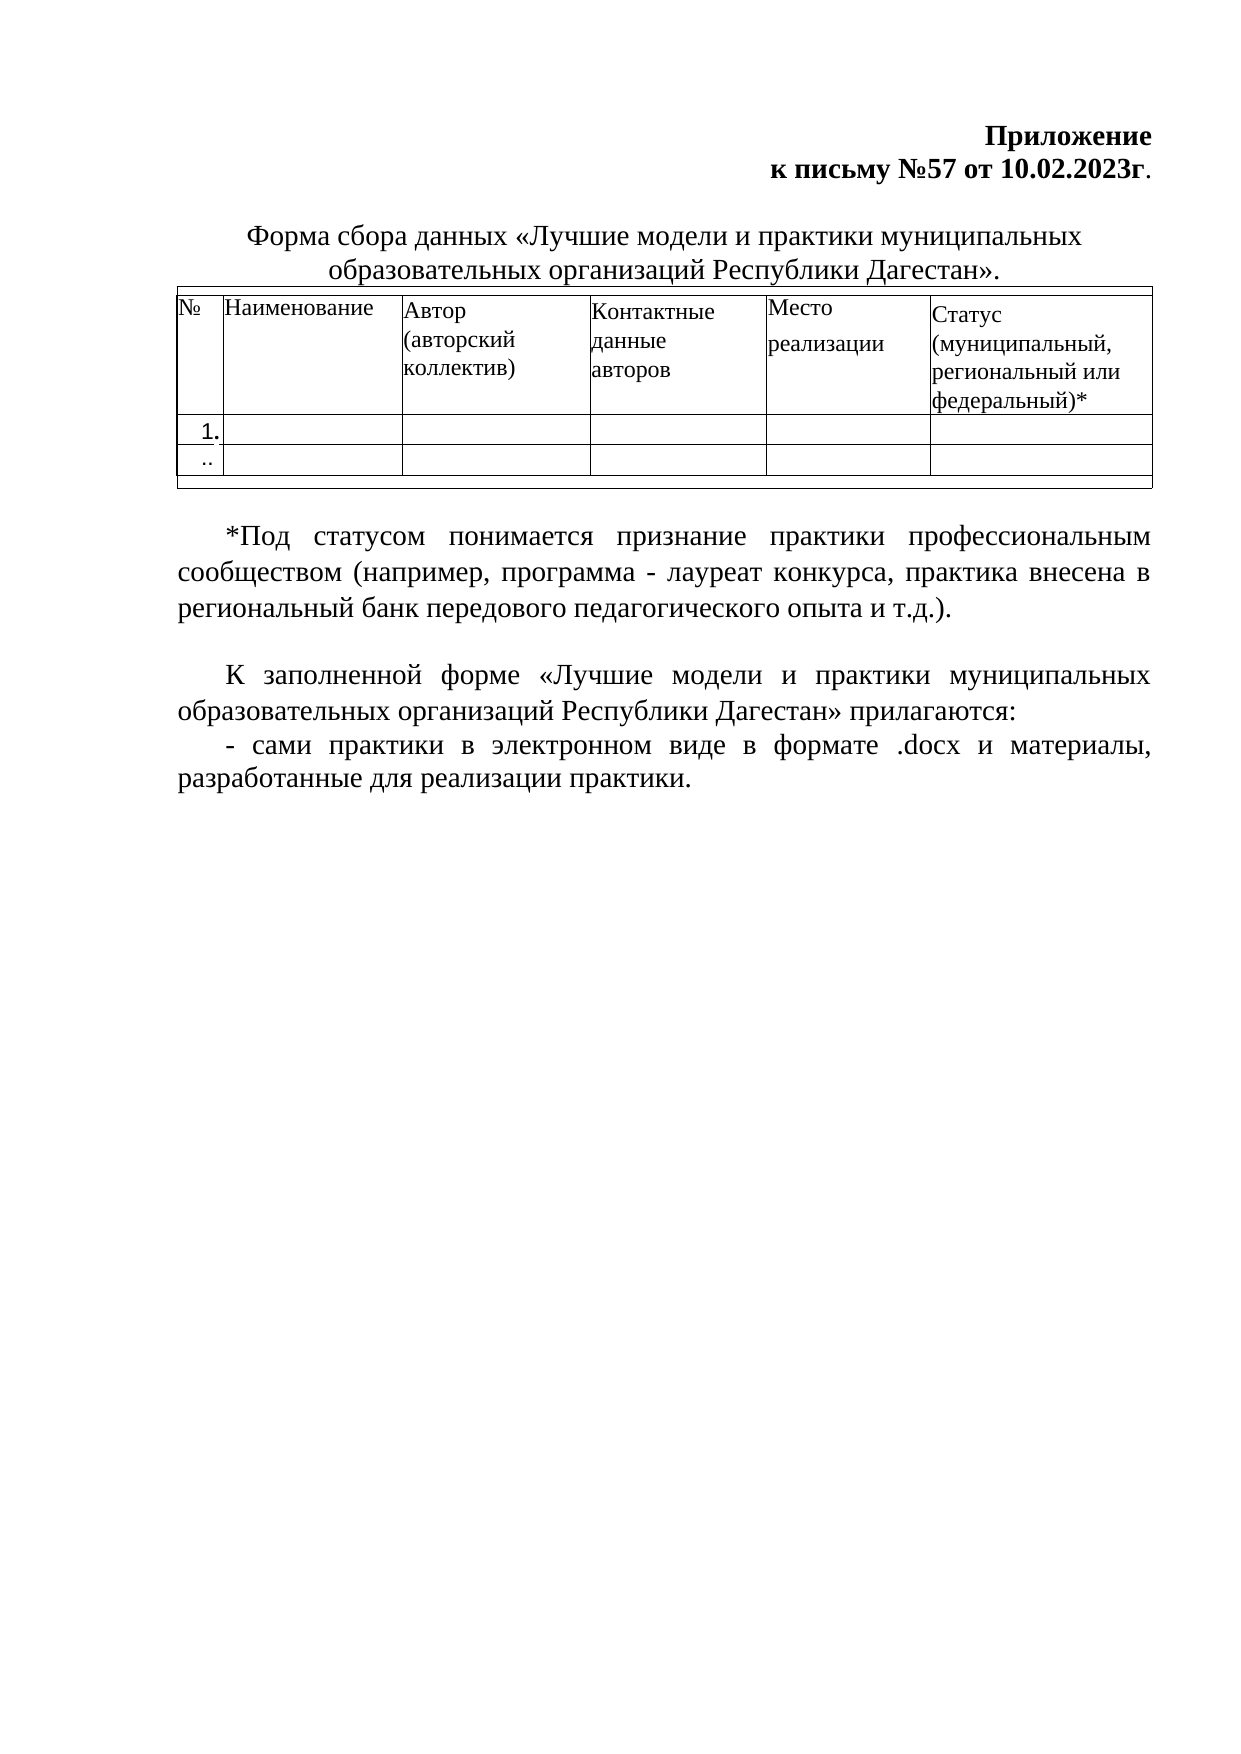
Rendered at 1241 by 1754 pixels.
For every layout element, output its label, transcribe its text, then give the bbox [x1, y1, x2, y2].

table_cell [931, 445, 1152, 475]
table_cell [931, 415, 1152, 444]
text *Под статусом понимается признание практики профессиональным сообществом (например, программа - лауреат конкурса, практика внесена в региональный банк передового педагогического опыта и т.д.). [177, 516, 1152, 624]
table_header Статус (муниципальный, региональный или федеральный)* [931, 296, 1152, 414]
table_cell [591, 445, 766, 475]
text Форма сбора данных «Лучшие модели и практики муниципальных образовательных организаций Республики Дагестан». [177, 219, 1152, 286]
table_cell [403, 445, 590, 475]
table_cell [403, 415, 590, 444]
text - сами практики в электронном виде в формате .docx и материалы, разработанные для реализации практики. [177, 728, 1152, 794]
table_header Автор (авторский коллектив) [403, 296, 590, 414]
table_cell 1. [178, 415, 223, 444]
table_header Место реализации [767, 296, 930, 414]
table_cell .. [178, 445, 223, 475]
table_cell [767, 415, 930, 444]
table_cell [591, 415, 766, 444]
table_cell [224, 415, 402, 444]
table_header № [178, 296, 223, 414]
table_cell [224, 445, 402, 475]
text к письму №57 от 10.02.2023г. [177, 152, 1152, 185]
table_header Контактные данные авторов [591, 296, 766, 414]
table_cell [767, 445, 930, 475]
table_header Наименование [224, 296, 402, 414]
text Приложение [177, 118, 1152, 152]
text К заполненной форме «Лучшие модели и практики муниципальных образовательных организаций Республики Дагестан» прилагаются: [177, 656, 1152, 728]
